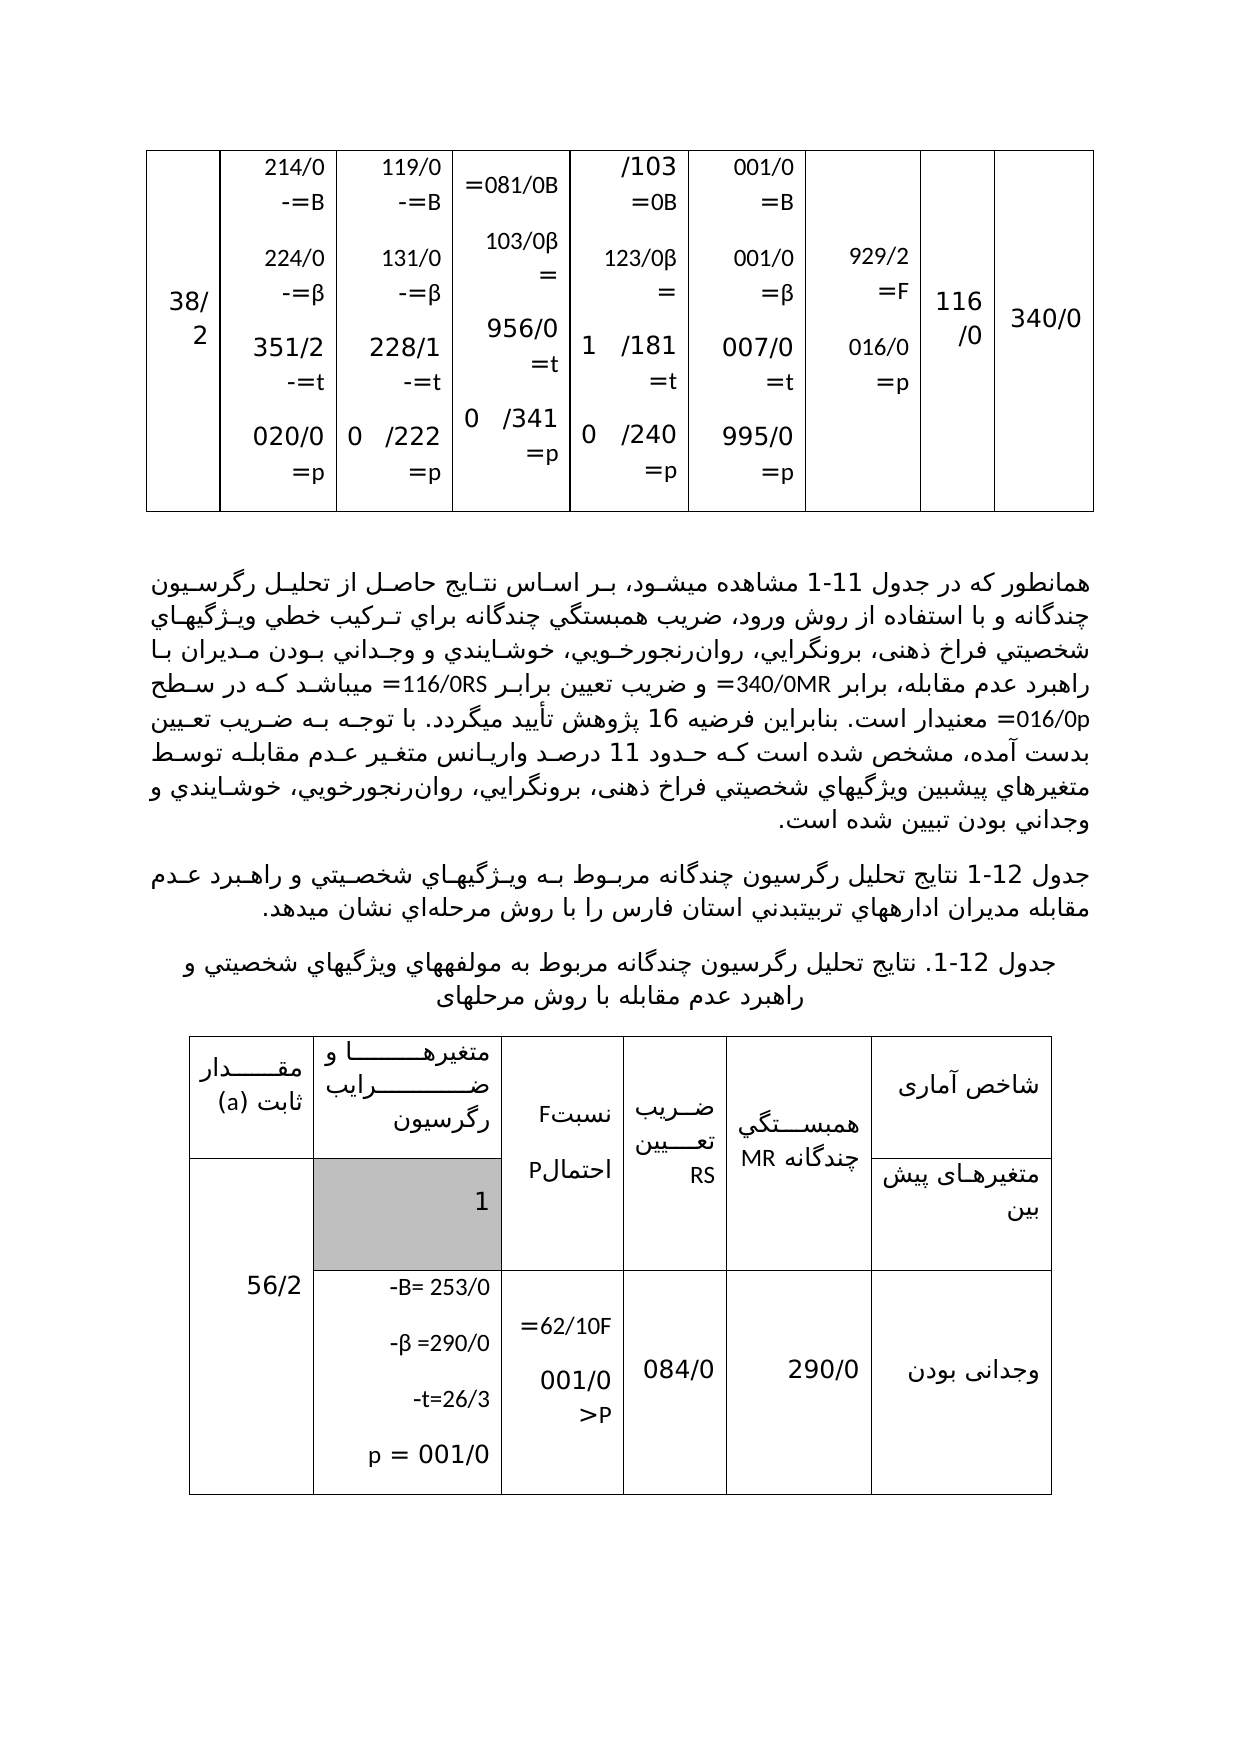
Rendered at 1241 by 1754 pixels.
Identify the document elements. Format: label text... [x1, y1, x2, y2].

text جدول 12-1 نتايج تحليل رگرسيون چندگانه مربوط به ويژگيهاي شخصيتي و راهبرد عدم مقابله مديران ادارههاي تربيتبدني استان فارس را با روش مرحله‌اي نشان ميدهد. [150, 860, 1090, 923]
text جدول 12-1. نتايج تحليل رگرسيون چندگانه مربوط به مولفههاي ويژگيهاي شخصيتي و راهبرد عدم مقابله با روش مرحلهای [150, 948, 1090, 1011]
table_cell 084/0 [624, 1271, 726, 1494]
table_cell 290/0 [727, 1271, 871, 1494]
table_cell 62/10F= 001/0 P< [502, 1271, 623, 1494]
table_header متغيرها و ضرايب رگرسيون [314, 1037, 501, 1158]
table_header نسبتF احتمالP [502, 1037, 623, 1270]
text همانطور كه در جدول 11-1 مشاهده ميشود، بر اساس نتايج حاصل از تحليل رگرسيون چندگانه و با استفاده از روش ورود، ضريب همبستگي چندگانه براي تركيب خطي ويژگيهاي شخصيتي فراخ ذهنی، برونگرايي، روان‌رنجورخويي، خوشايندي و وجداني بودن مديران با راهبرد عدم مقابله، برابر 340/0MR= و ضريب تعيين برابر 116/0RS= ميباشد كه در سطح 016/0p= معنيدار است. بنابراين فرضيه 16 پژوهش تأييد ميگردد. با توجه به ضريب تعيين بدست آمده، مشخص شده است كه حدود 11 درصد واريانس متغير عدم مقابله توسط متغيرهاي پيشبين ويژگيهاي شخصيتي فراخ ذهنی، برونگرايي، روان‌رنجورخويي، خوشايندي و وجداني بودن تبيين شده است. [150, 568, 1090, 835]
table_header همبستگي چندگانه MR [727, 1037, 871, 1270]
table_cell 340/0 [995, 151, 1093, 511]
table_cell 929/2F= 016/0p= [806, 151, 920, 511]
table_cell 119/0B=- 131/0β=- 228/1 t=- 222/ 0 p= [337, 151, 452, 511]
table_cell 56/2 [190, 1270, 313, 1494]
table_cell 001/0B= 001/0β= 007/0 t= 995/0 p= [689, 151, 805, 511]
table_cell 38/2 [147, 151, 219, 511]
table_cell [190, 1159, 313, 1270]
table_header مقدار ثابت (a) [190, 1037, 313, 1158]
table_cell 103/ 0B= 123/0β = 181/ 1 t= 240/ 0 p= [571, 151, 688, 511]
table_cell B= 253/0- β =290/0- t=26/3- 001/0 = p [314, 1271, 501, 1494]
table_header شاخص آماری [872, 1037, 1051, 1158]
table_cell 214/0B=- 224/0β=- 351/2 t=- 020/0 p= [221, 151, 336, 511]
table_cell متغیرهای پیش بین [872, 1159, 1051, 1270]
table_header ضريب تعيين RS [624, 1037, 726, 1270]
table_cell 081/0B= 103/0β = 956/0 t= 341/ 0 p= [453, 151, 569, 511]
table_cell 116/0 [921, 151, 994, 511]
table_cell وجدانی بودن [872, 1271, 1051, 1494]
table_cell 1 [314, 1159, 501, 1270]
